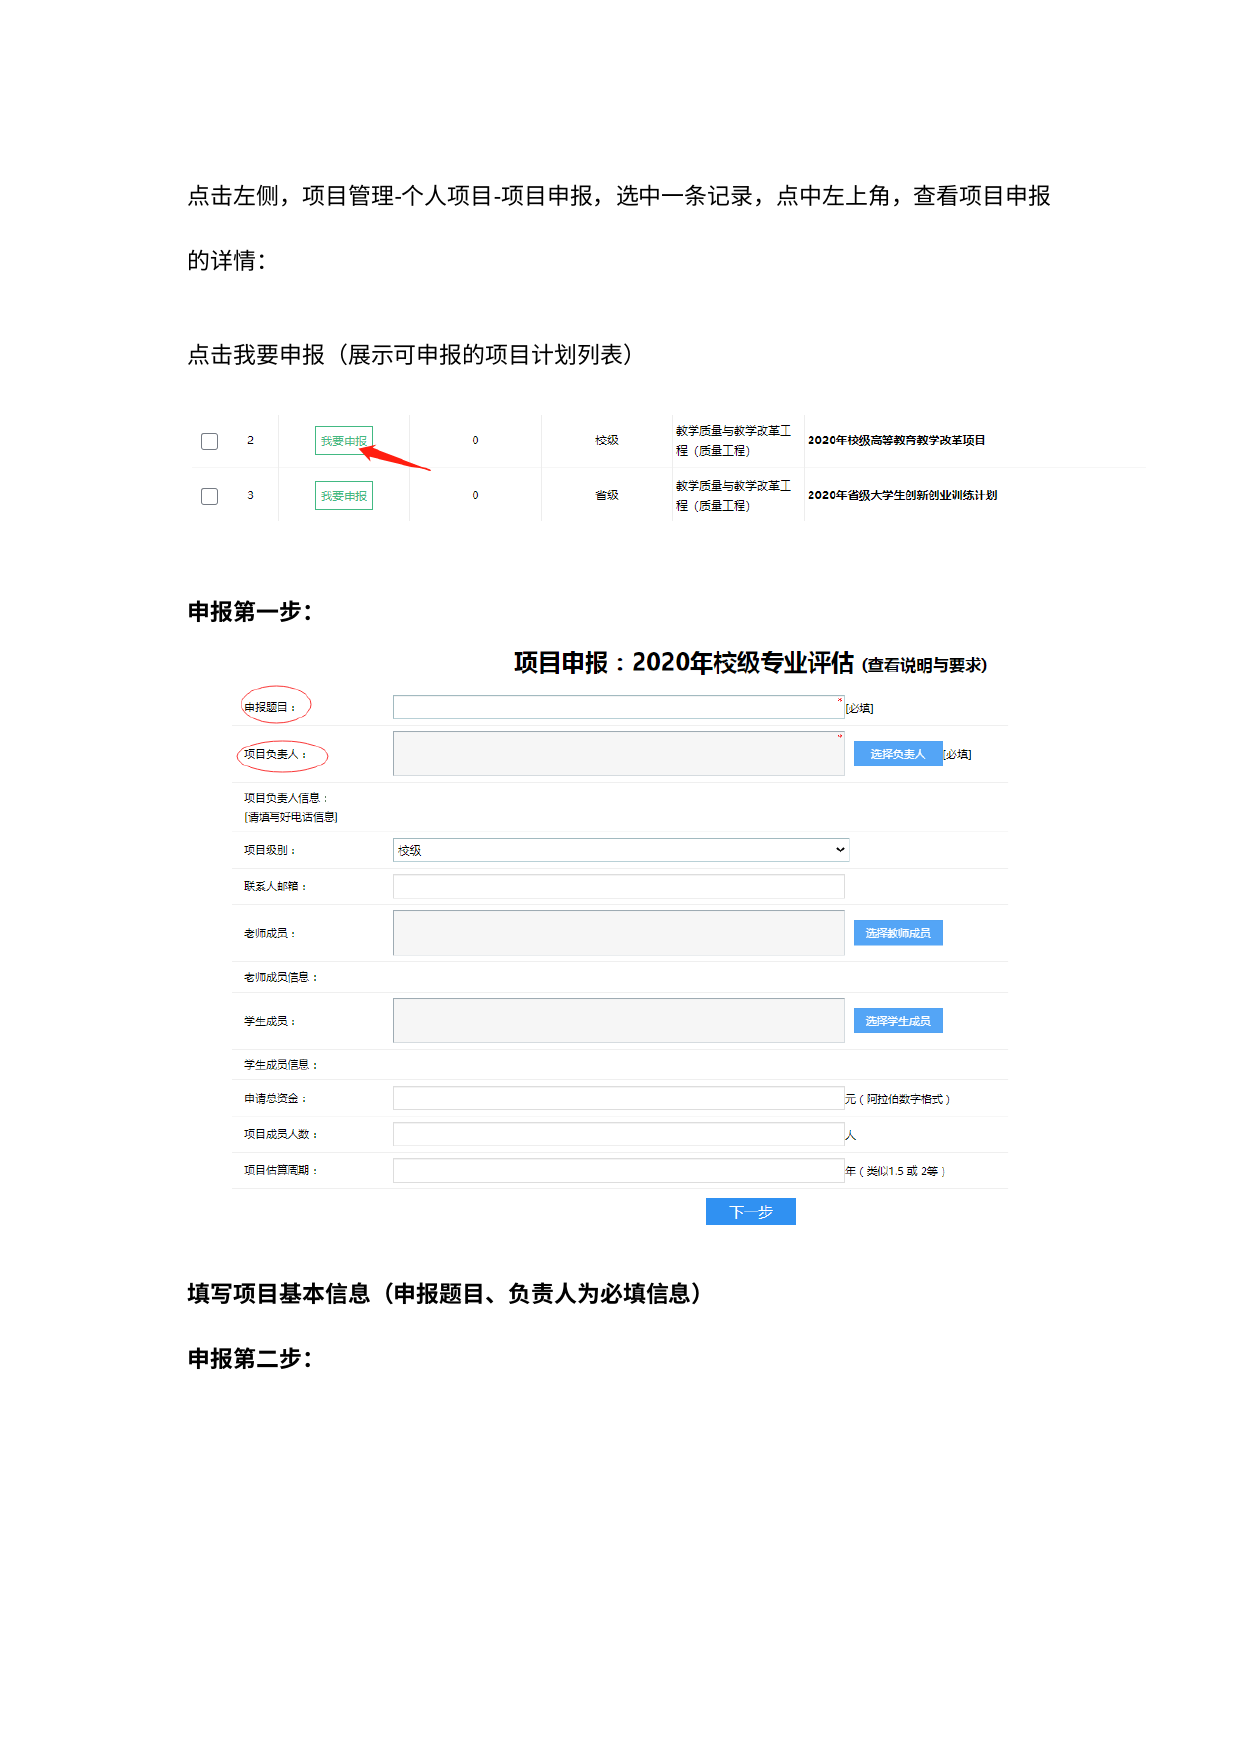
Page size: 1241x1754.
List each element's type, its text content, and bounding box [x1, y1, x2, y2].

text 点击左侧，项目管理-个人项目-项目申报，选中一条记录，点中左上角，查看项目申报的详情： [187, 162, 1053, 292]
text 点击我要申报（展示可申报的项目计划列表） [187, 321, 1053, 386]
text 申报第一步： [187, 578, 1053, 643]
picture [187, 415, 1146, 521]
text 填写项目基本信息（申报题目、负责人为必填信息） [187, 1260, 1053, 1325]
picture [232, 642, 1009, 1250]
text 申报第二步： [187, 1325, 1053, 1390]
